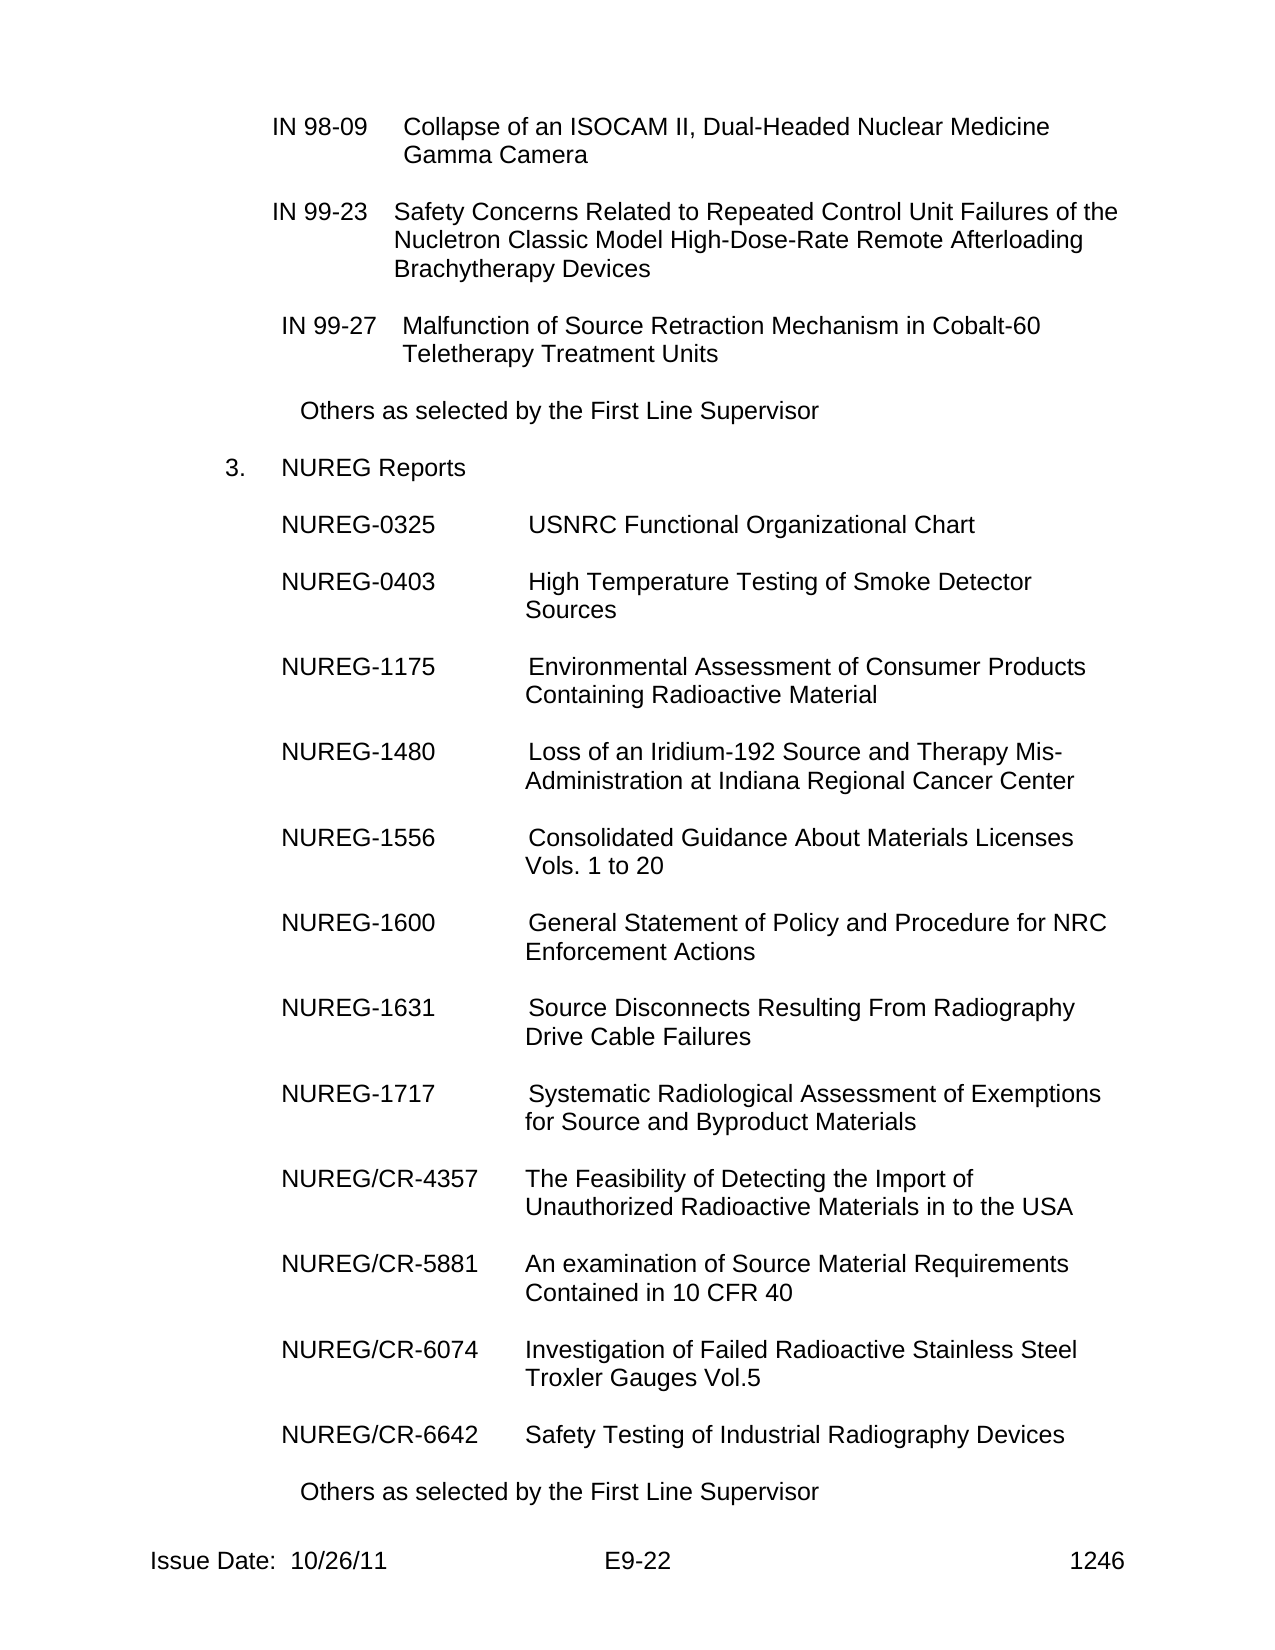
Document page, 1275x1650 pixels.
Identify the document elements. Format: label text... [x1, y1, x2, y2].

text Vols. 1 to 20 [525, 852, 1125, 880]
text Others as selected by the First Line Supervisor [300, 397, 1125, 425]
text NUREG/CR-6642 Safety Testing of Industrial Radiography Devices [281, 1421, 1125, 1449]
text Teletherapy Treatment Units [281, 340, 1125, 368]
text NUREG/CR-5881 An examination of Source Material Requirements Contained in 10 CFR 40 [150, 1250, 1125, 1307]
text IN 99-27 Malfunction of Source Retraction Mechanism in Cobalt-60 [281, 312, 1125, 340]
text NUREG-1175 Environmental Assessment of Consumer Products Containing Radioactive Material [281, 653, 1125, 710]
text NUREG-1631 Source Disconnects Resulting From Radiography Drive Cable Failures [281, 994, 1125, 1051]
text NUREG-1717 Systematic Radiological Assessment of Exemptions for Source and Byproduct Materials [281, 1079, 1125, 1136]
text NUREG/CR-6074 Investigation of Failed Radioactive Stainless Steel Troxler Gauges Vol.5 [281, 1335, 1125, 1392]
text NUREG-0325 USNRC Functional Organizational Chart [281, 511, 1125, 539]
text NUREG/CR-4357 The Feasibility of Detecting the Import of Unauthorized Radioactive Materials in to the USA [281, 1165, 1125, 1222]
text NUREG-1480 Loss of an Iridium-192 Source and Therapy Mis-Administration at Indiana Regional Cancer Center [150, 738, 1125, 795]
text IN 99-23 Safety Concerns Related to Repeated Control Unit Failures of the Nucletron Classic Model High-Dose-Rate Remote Afterloading Brachytherapy Devices [272, 198, 1125, 283]
text Others as selected by the First Line Supervisor [150, 1477, 1125, 1506]
text 3. NUREG Reports [225, 454, 1125, 482]
text NUREG-1600 General Statement of Policy and Procedure for NRC Enforcement Actions [281, 909, 1125, 966]
text NUREG-0403 High Temperature Testing of Smoke Detector Sources [281, 567, 1125, 624]
text IN 98-09 Collapse of an ISOCAM II, Dual-Headed Nuclear Medicine Gamma Camera [272, 112, 1125, 169]
text NUREG-1556 Consolidated Guidance About Materials Licenses [150, 823, 1125, 852]
